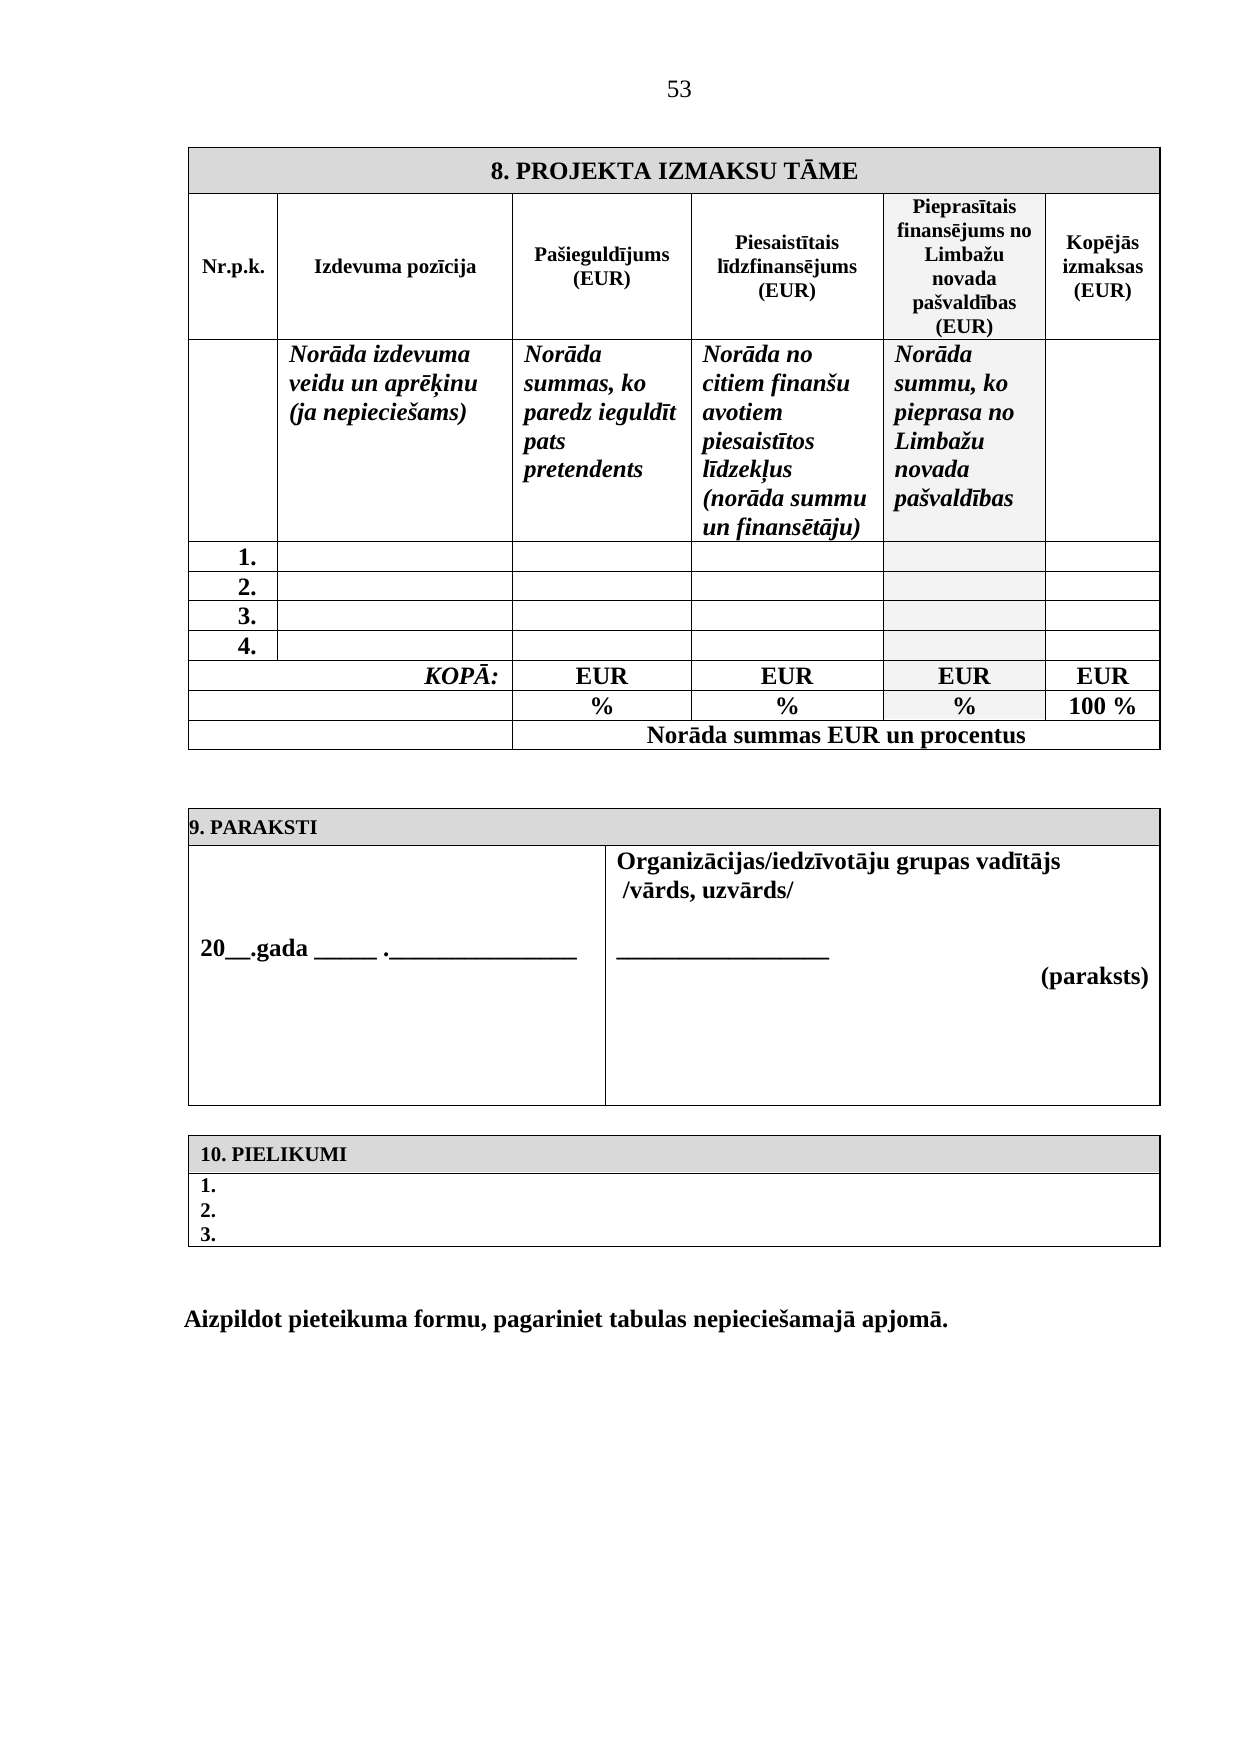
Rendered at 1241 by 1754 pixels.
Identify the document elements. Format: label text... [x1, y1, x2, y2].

table_cell Pieprasītais finansējums no Limbažu novada pašvaldības (EUR) [884, 194, 1045, 338]
table_cell [278, 542, 512, 571]
table_cell KOPĀ: [189, 661, 512, 690]
table_cell Norāda no citiem finanšu avotiem piesaistītos līdzekļus (norāda summu un finansētāju) [692, 340, 883, 541]
table_cell [692, 631, 883, 660]
table_cell 1. 2. 3. [189, 1174, 1159, 1246]
table_cell [884, 631, 1045, 660]
table_cell [692, 601, 883, 630]
table_cell % [513, 691, 691, 719]
text Aizpildot pieteikuma formu, pagariniet tabulas nepieciešamajā apjomā. [177, 1304, 1144, 1333]
table_cell Piesaistītais līdzfinansējums (EUR) [692, 194, 883, 338]
table_cell Norāda izdevuma veidu un aprēķinu (ja nepieciešams) [278, 340, 512, 541]
table_cell [1046, 340, 1159, 541]
table_cell [189, 340, 277, 541]
table_cell [189, 572, 277, 600]
table_header 9. Paraksti [189, 809, 1159, 845]
table_cell [189, 542, 277, 571]
table_cell [692, 572, 883, 600]
table_cell 20__.gada _____ ._______________ [189, 846, 605, 1105]
table_cell [189, 721, 512, 749]
table_cell [884, 601, 1045, 630]
table_cell Norāda summu, ko pieprasa no Limbažu novada pašvaldības [884, 340, 1045, 541]
table_cell [278, 572, 512, 600]
table_cell [189, 631, 277, 660]
table_cell Nr.p.k. [189, 194, 277, 338]
table_cell EUR [1046, 661, 1159, 690]
table_cell [513, 572, 691, 600]
table_cell Norāda summas EUR un procentus [513, 721, 1159, 749]
table_cell Organizācijas/iedzīvotāju grupas vadītājs /vārds, uzvārds/ _________________ (paraksts) [606, 846, 1159, 1105]
table_cell [189, 601, 277, 630]
table_cell [1046, 572, 1159, 600]
table_cell [692, 542, 883, 571]
table_cell % [884, 691, 1045, 719]
table_cell [189, 691, 512, 719]
table_cell EUR [513, 661, 691, 690]
table_cell [278, 601, 512, 630]
table_cell [278, 631, 512, 660]
table_cell % [692, 691, 883, 719]
table_cell EUR [884, 661, 1045, 690]
table_cell [513, 542, 691, 571]
table_header 8. Projekta IZMAKSU TĀME [189, 148, 1159, 193]
table_cell Kopējās izmaksas (EUR) [1046, 194, 1159, 338]
table_cell EUR [692, 661, 883, 690]
table_cell [1046, 601, 1159, 630]
table_cell Izdevuma pozīcija [278, 194, 512, 338]
table_header 10. Pielikumi [189, 1136, 1159, 1172]
table_cell Norāda summas, ko paredz ieguldīt pats pretendents [513, 340, 691, 541]
table_cell Pašieguldījums (EUR) [513, 194, 691, 338]
table_cell [884, 572, 1045, 600]
table_cell [884, 542, 1045, 571]
table_cell [1046, 542, 1159, 571]
table_cell [1046, 631, 1159, 660]
table_cell 100 % [1046, 691, 1159, 719]
table_cell [513, 601, 691, 630]
table_cell [513, 631, 691, 660]
